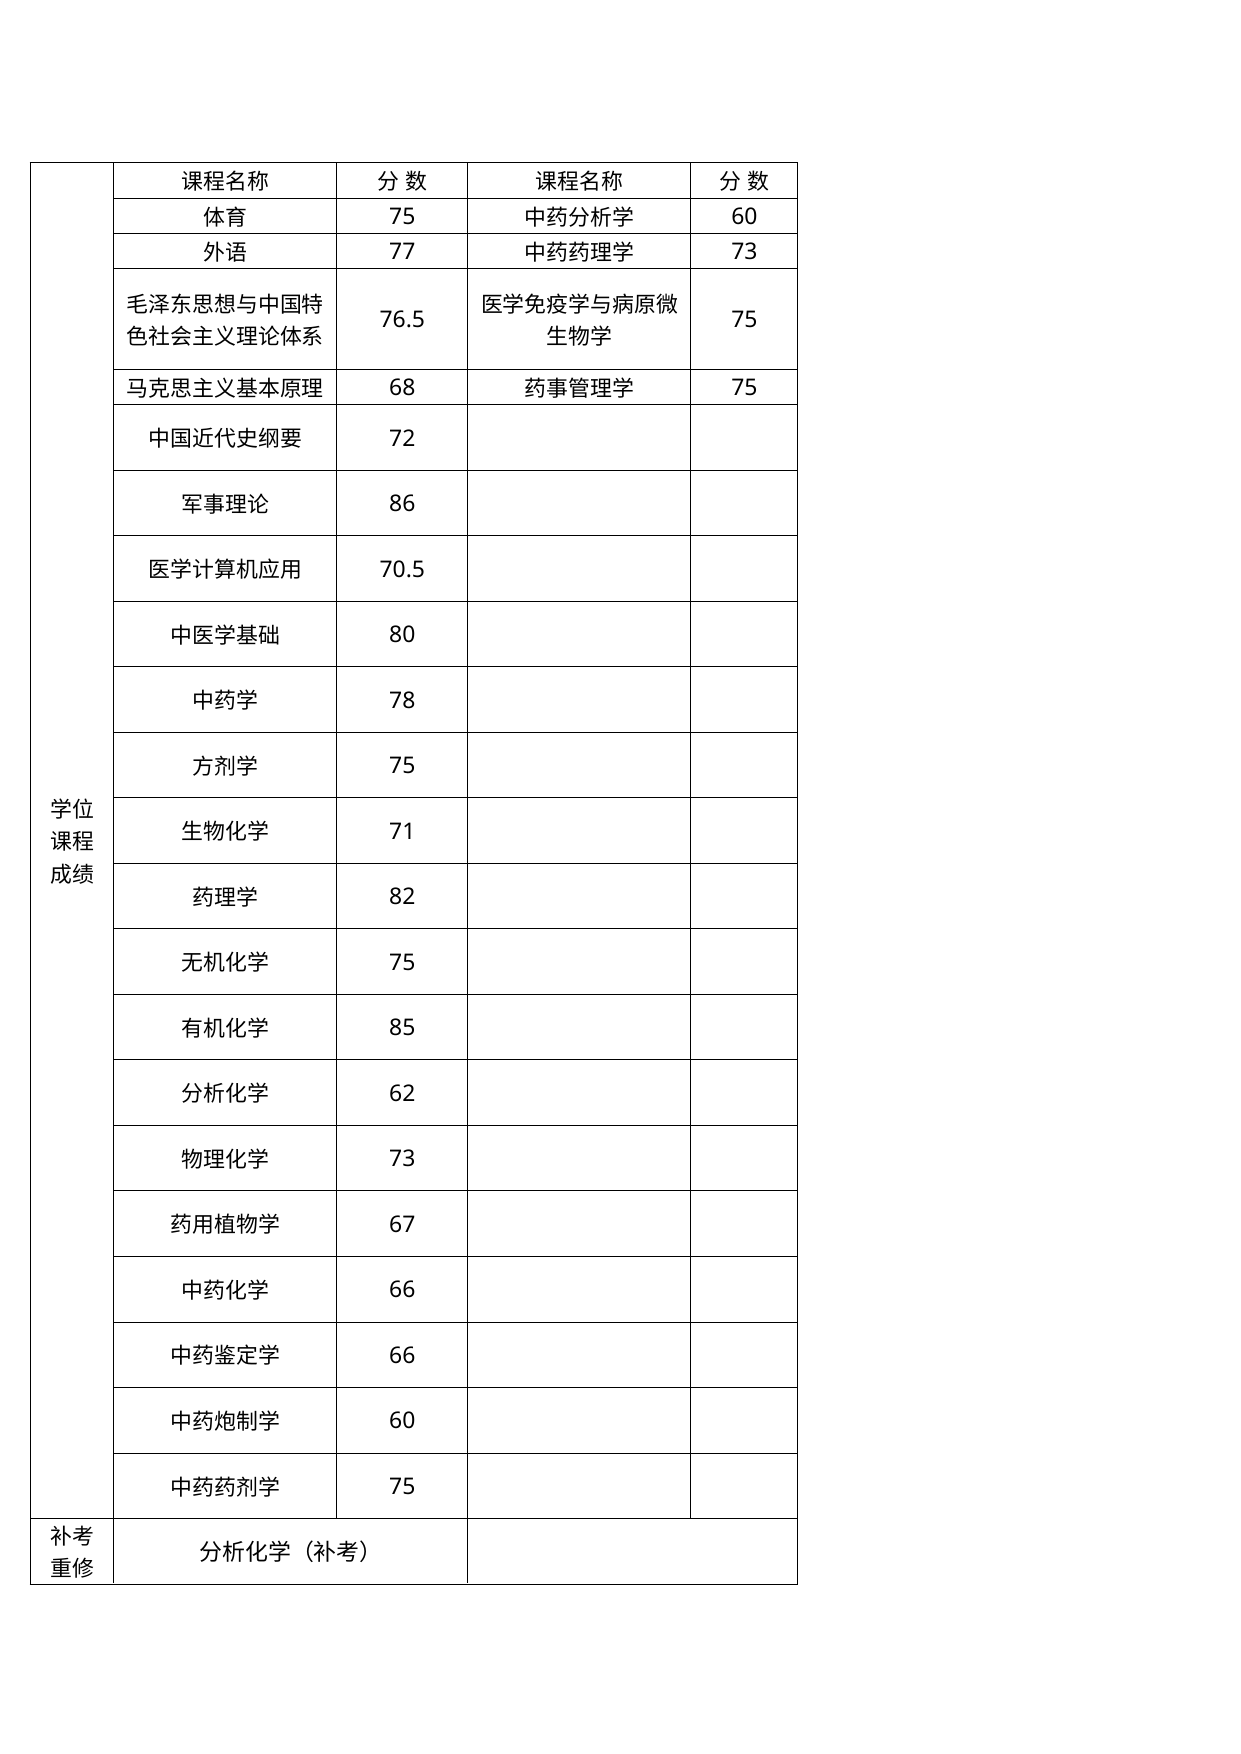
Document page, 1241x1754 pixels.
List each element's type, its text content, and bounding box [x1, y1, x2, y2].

table_cell [691, 733, 797, 797]
table_cell [691, 1323, 797, 1387]
table_cell [691, 1191, 797, 1256]
table_cell 70.5 [337, 536, 467, 601]
table_cell 76.5 [337, 269, 467, 369]
table_cell 学位课程 成绩 [31, 163, 113, 1518]
table_cell 分析化学 [114, 1060, 336, 1125]
table_cell 中医学基础 [114, 602, 336, 666]
table_cell 中国近代史纲要 [114, 405, 336, 469]
table_cell [691, 602, 797, 666]
table_cell [691, 536, 797, 601]
table_cell [468, 1257, 690, 1321]
table_cell 马克思主义基本原理 [114, 370, 336, 404]
table_cell 分 数 [691, 163, 797, 197]
table_cell 方剂学 [114, 733, 336, 797]
table_cell 中药化学 [114, 1257, 336, 1321]
table_cell [468, 536, 690, 601]
table_cell 外语 [114, 234, 336, 268]
table_cell 军事理论 [114, 471, 336, 535]
table_cell [691, 1388, 797, 1452]
table_cell [691, 667, 797, 732]
table_cell 72 [337, 405, 467, 469]
table_cell [468, 864, 690, 928]
table_cell 66 [337, 1323, 467, 1387]
table_cell [691, 929, 797, 994]
table_cell 73 [337, 1126, 467, 1190]
table_cell 66 [337, 1257, 467, 1321]
table_cell 物理化学 [114, 1126, 336, 1190]
table_cell [468, 798, 690, 863]
table_cell 86 [337, 471, 467, 535]
table_cell [468, 1388, 690, 1452]
table_cell [691, 864, 797, 928]
table_cell 无机化学 [114, 929, 336, 994]
table_cell 中药鉴定学 [114, 1323, 336, 1387]
table_cell 68 [337, 370, 467, 404]
table_cell [691, 1454, 797, 1518]
table_cell 77 [337, 234, 467, 268]
table_cell 85 [337, 995, 467, 1059]
table_cell [468, 667, 690, 732]
table_cell 生物化学 [114, 798, 336, 863]
table_cell 课程名称 [114, 163, 336, 197]
table_cell 中药学 [114, 667, 336, 732]
table_cell 药用植物学 [114, 1191, 336, 1256]
table_cell [691, 798, 797, 863]
table_cell 中药药剂学 [114, 1454, 336, 1518]
table_cell [691, 471, 797, 535]
table_cell 有机化学 [114, 995, 336, 1059]
table_cell 医学计算机应用 [114, 536, 336, 601]
table_cell 60 [337, 1388, 467, 1452]
table_cell 73 [691, 234, 797, 268]
table_cell 医学免疫学与病原微生物学 [468, 269, 690, 369]
table_cell 71 [337, 798, 467, 863]
table_cell 药事管理学 [468, 370, 690, 404]
table_cell 75 [691, 269, 797, 369]
table_cell [468, 1126, 690, 1190]
table_cell [691, 1257, 797, 1321]
table_cell 75 [337, 733, 467, 797]
table_cell 课程名称 [468, 163, 690, 197]
table_cell [468, 1454, 690, 1518]
table_cell 补考重修 课程目录 [31, 1519, 113, 1583]
table_cell [691, 1126, 797, 1190]
table_cell 75 [691, 370, 797, 404]
table_cell 82 [337, 864, 467, 928]
table_cell 60 [691, 199, 797, 233]
table_cell [691, 405, 797, 469]
table_cell 75 [337, 199, 467, 233]
table_cell 药理学 [114, 864, 336, 928]
table_cell 67 [337, 1191, 467, 1256]
table_cell 毛泽东思想与中国特色社会主义理论体系 [114, 269, 336, 369]
table_cell [468, 602, 690, 666]
table_cell 75 [337, 929, 467, 994]
table_cell [468, 471, 690, 535]
table_cell [691, 995, 797, 1059]
table_cell [468, 1060, 690, 1125]
table_cell [468, 733, 690, 797]
table_cell [468, 929, 690, 994]
table_cell [468, 1519, 797, 1583]
table_cell 分 数 [337, 163, 467, 197]
table_cell 中药分析学 [468, 199, 690, 233]
table_cell 中药炮制学 [114, 1388, 336, 1452]
table_cell 分析化学（补考） [114, 1519, 467, 1583]
table_cell 80 [337, 602, 467, 666]
table_cell [468, 995, 690, 1059]
table_cell [468, 1191, 690, 1256]
table_cell [691, 1060, 797, 1125]
table_cell 中药药理学 [468, 234, 690, 268]
table_cell [468, 405, 690, 469]
table_cell 62 [337, 1060, 467, 1125]
table_cell [468, 1323, 690, 1387]
table_cell 体育 [114, 199, 336, 233]
table_cell 75 [337, 1454, 467, 1518]
table_cell 78 [337, 667, 467, 732]
